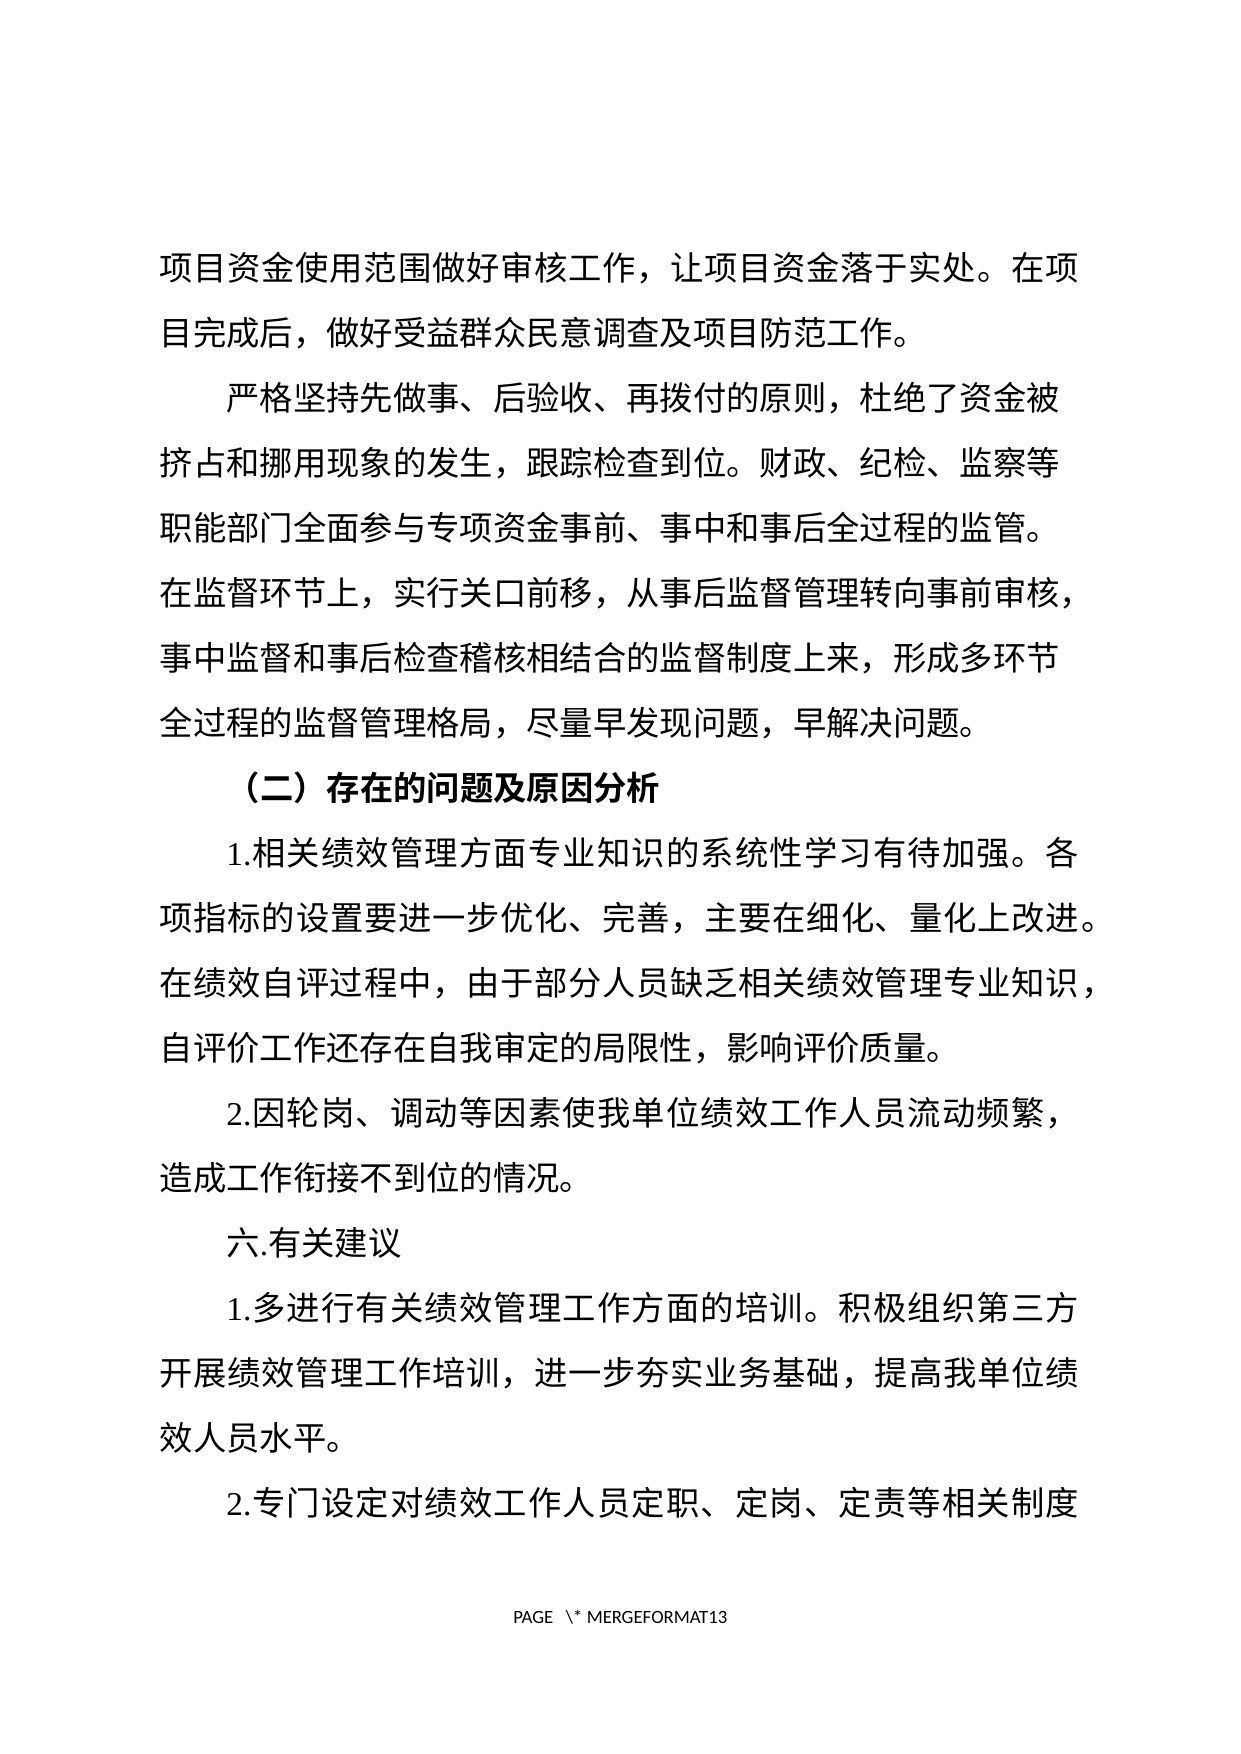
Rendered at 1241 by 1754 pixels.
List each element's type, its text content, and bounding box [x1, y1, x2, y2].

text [159, 1468, 1081, 1533]
text 1.多进行有关绩效管理工作方面的培训。积极组织第三方开展绩效管理工作培训，进一步夯实业务基础，提高我单位绩效人员水平。 [159, 1273, 1081, 1468]
text 六.有关建议 [159, 1208, 1081, 1273]
text 1.相关绩效管理方面专业知识的系统性学习有待加强。各项指标的设置要进一步优化、完善，主要在细化、量化上改进。在绩效自评过程中，由于部分人员缺乏相关绩效管理专业知识，自评价工作还存在自我审定的局限性，影响评价质量。 [159, 818, 1081, 1078]
list 存在的问题及原因分析 [159, 753, 1081, 818]
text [159, 233, 1081, 363]
text 2.因轮岗、调动等因素使我单位绩效工作人员流动频繁，造成工作衔接不到位的情况。 [159, 1078, 1081, 1208]
title 严格坚持先做事、后验收、再拨付的原则，杜绝了资金被挤占和挪用现象的发生，跟踪检查到位。财政、纪检、监察等职能部门全面参与专项资金事前、事中和事后全过程的监管。在监督环节上，实行关口前移，从事后监督管理转向事前审核，事中监督和事后检查稽核相结合的监督制度上来，形成多环节全过程的监督管理格局，尽量早发现问题，早解决问题。 [159, 363, 1081, 753]
